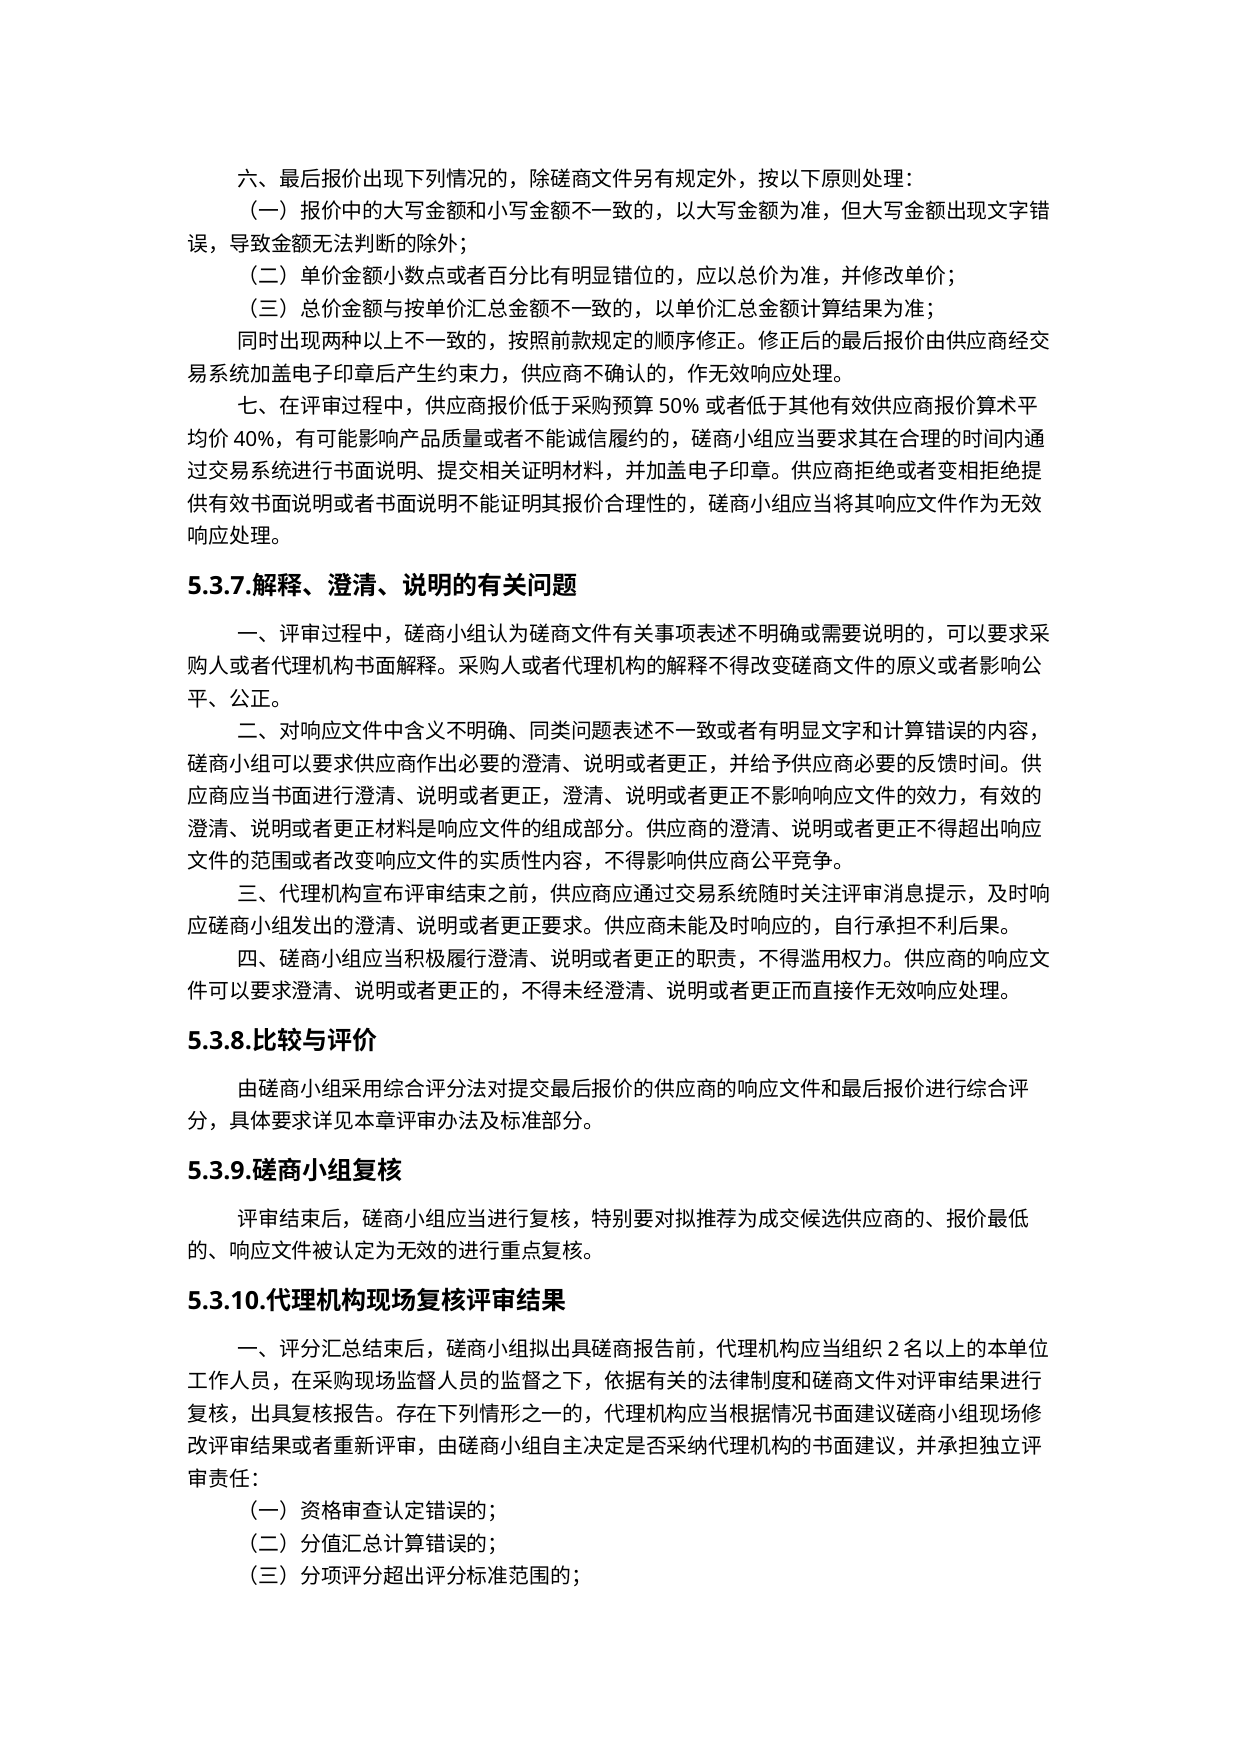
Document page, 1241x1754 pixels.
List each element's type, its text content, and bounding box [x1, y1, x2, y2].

text （二）单价金额小数点或者百分比有明显错位的，应以总价为准，并修改单价； [187, 259, 1053, 292]
text 七、在评审过程中，供应商报价低于采购预算50% 或者低于其他有效供应商报价算术平均价40%，有可能影响产品质量或者不能诚信履约的，磋商小组应当要求其在合理的时间内通过交易系统进行书面说明、提交相关证明材料，并加盖电子印章。供应商拒绝或者变相拒绝提供有效书面说明或者书面说明不能证明其报价合理性的，磋商小组应当将其响应文件作为无效响应处理。 [187, 389, 1053, 552]
text 六、最后报价出现下列情况的，除磋商文件另有规定外，按以下原则处理： [187, 162, 1053, 194]
text 三、代理机构宣布评审结束之前，供应商应通过交易系统随时关注评审消息提示，及时响应磋商小组发出的澄清、说明或者更正要求。供应商未能及时响应的，自行承担不利后果。 [187, 877, 1053, 942]
text 一、评审过程中，磋商小组认为磋商文件有关事项表述不明确或需要说明的，可以要求采购人或者代理机构书面解释。采购人或者代理机构的解释不得改变磋商文件的原义或者影响公平、公正。 [187, 617, 1053, 714]
text 同时出现两种以上不一致的，按照前款规定的顺序修正。修正后的最后报价由供应商经交易系统加盖电子印章后产生约束力，供应商不确认的，作无效响应处理。 [187, 324, 1053, 389]
text （三）总价金额与按单价汇总金额不一致的，以单价汇总金额计算结果为准； [187, 292, 1053, 324]
text 二、对响应文件中含义不明确、同类问题表述不一致或者有明显文字和计算错误的内容，磋商小组可以要求供应商作出必要的澄清、说明或者更正，并给予供应商必要的反馈时间。供应商应当书面进行澄清、说明或者更正，澄清、说明或者更正不影响响应文件的效力，有效的澄清、说明或者更正材料是响应文件的组成部分。供应商的澄清、说明或者更正不得超出响应文件的范围或者改变响应文件的实质性内容，不得影响供应商公平竞争。 [187, 714, 1053, 877]
text （一）资格审查认定错误的； [187, 1494, 1053, 1527]
text 四、磋商小组应当积极履行澄清、说明或者更正的职责，不得滥用权力。供应商的响应文件可以要求澄清、说明或者更正的，不得未经澄清、说明或者更正而直接作无效响应处理。 [187, 942, 1053, 1007]
text 评审结束后，磋商小组应当进行复核，特别要对拟推荐为成交候选供应商的、报价最低的、响应文件被认定为无效的进行重点复核。 [187, 1202, 1053, 1267]
text 由磋商小组采用综合评分法对提交最后报价的供应商的响应文件和最后报价进行综合评分，具体要求详见本章评审办法及标准部分。 [187, 1072, 1053, 1137]
text （二）分值汇总计算错误的； [187, 1527, 1053, 1559]
text （一）报价中的大写金额和小写金额不一致的，以大写金额为准，但大写金额出现文字错误，导致金额无法判断的除外； [187, 194, 1053, 259]
text 5.3.10.代理机构现场复核评审结果 [187, 1267, 1053, 1332]
text （三）分项评分超出评分标准范围的； [187, 1559, 1053, 1592]
text 一、评分汇总结束后，磋商小组拟出具磋商报告前，代理机构应当组织2名以上的本单位工作人员，在采购现场监督人员的监督之下，依据有关的法律制度和磋商文件对评审结果进行复核，出具复核报告。存在下列情形之一的，代理机构应当根据情况书面建议磋商小组现场修改评审结果或者重新评审，由磋商小组自主决定是否采纳代理机构的书面建议，并承担独立评审责任： [187, 1332, 1053, 1494]
text 5.3.8.比较与评价 [187, 1007, 1053, 1072]
text 5.3.7.解释、澄清、说明的有关问题 [187, 552, 1053, 617]
text 5.3.9.磋商小组复核 [187, 1137, 1053, 1202]
